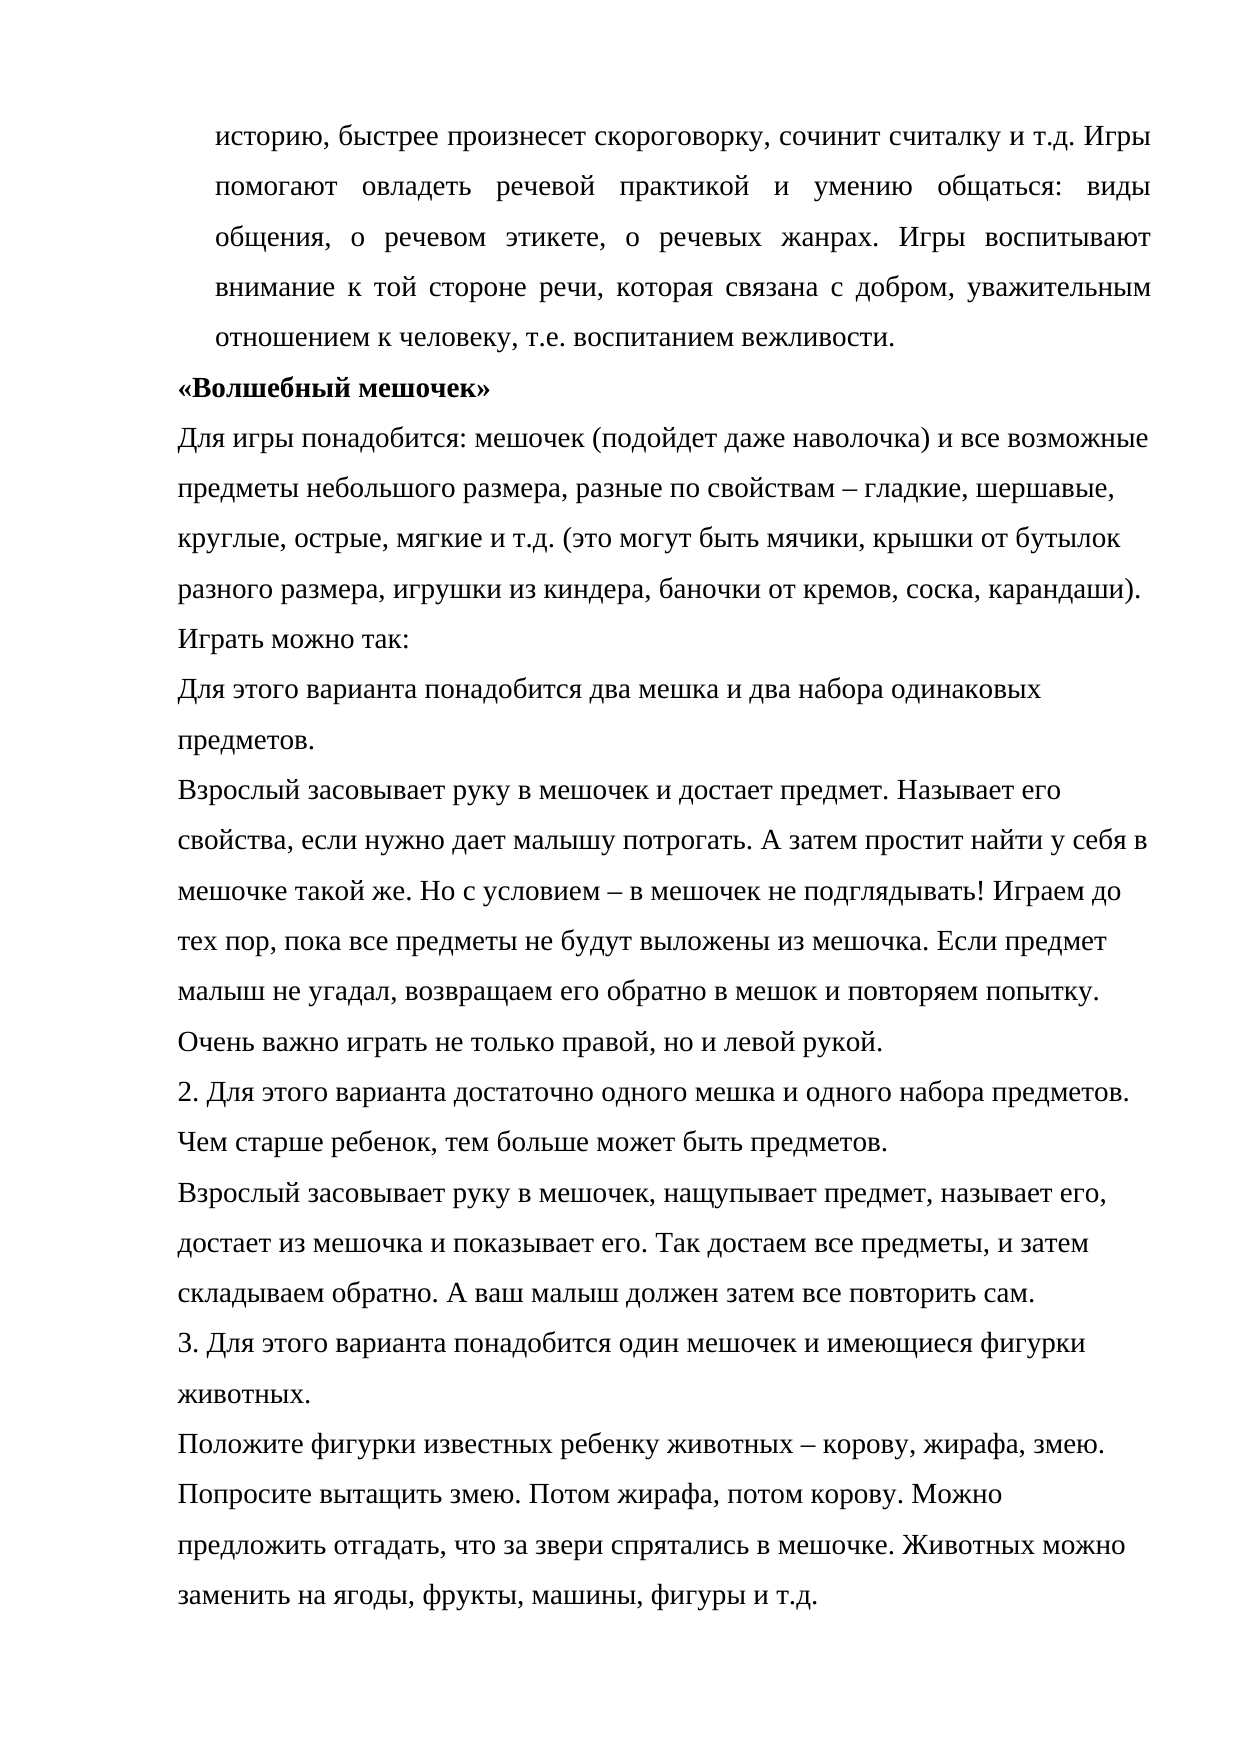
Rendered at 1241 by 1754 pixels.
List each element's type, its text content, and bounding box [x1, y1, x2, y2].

text Для игры понадобится: мешочек (подойдет даже наволочка) и все возможные предметы небольшого размера, разные по свойствам – гладкие, шершавые, круглые, острые, мягкие и т.д. (это могут быть мячики, крышки от бутылок разного размера, игрушки из киндера, баночки от кремов, соска, карандаши). [177, 420, 1152, 604]
text Играть можно так: [177, 621, 1152, 655]
text Для этого варианта понадобится два мешка и два набора одинаковых предметов. [177, 672, 1152, 755]
text Положите фигурки известных ребенку животных – корову, жирафа, змею. Попросите вытащить змею. Потом жирафа, потом корову. Можно предложить отгадать, что за звери спрятались в мешочке. Животных можно заменить на ягоды, фрукты, машины, фигуры и т.д. [177, 1426, 1152, 1611]
text «Волшебный мешочек» [177, 370, 1152, 403]
text Взрослый засовывает руку в мешочек, нащупывает предмет, называет его, достает из мешочка и показывает его. Так достаем все предметы, и затем складываем обратно. А ваш малыш должен затем все повторить сам. [177, 1175, 1152, 1309]
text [177, 118, 1152, 353]
text 3. Для этого варианта понадобится один мешочек и имеющиеся фигурки животных. [177, 1326, 1152, 1409]
text 2. Для этого варианта достаточно одного мешка и одного набора предметов. Чем старше ребенок, тем больше может быть предметов. [177, 1074, 1152, 1158]
text Очень важно играть не только правой, но и левой рукой. [177, 1024, 1152, 1057]
text Взрослый засовывает руку в мешочек и достает предмет. Называет его свойства, если нужно дает малышу потрогать. А затем простит найти у себя в мешочке такой же. Но с условием – в мешочек не подглядывать! Играем до тех пор, пока все предметы не будут выложены из мешочка. Если предмет малыш не угадал, возвращаем его обратно в мешок и повторяем попытку. [177, 772, 1152, 1007]
